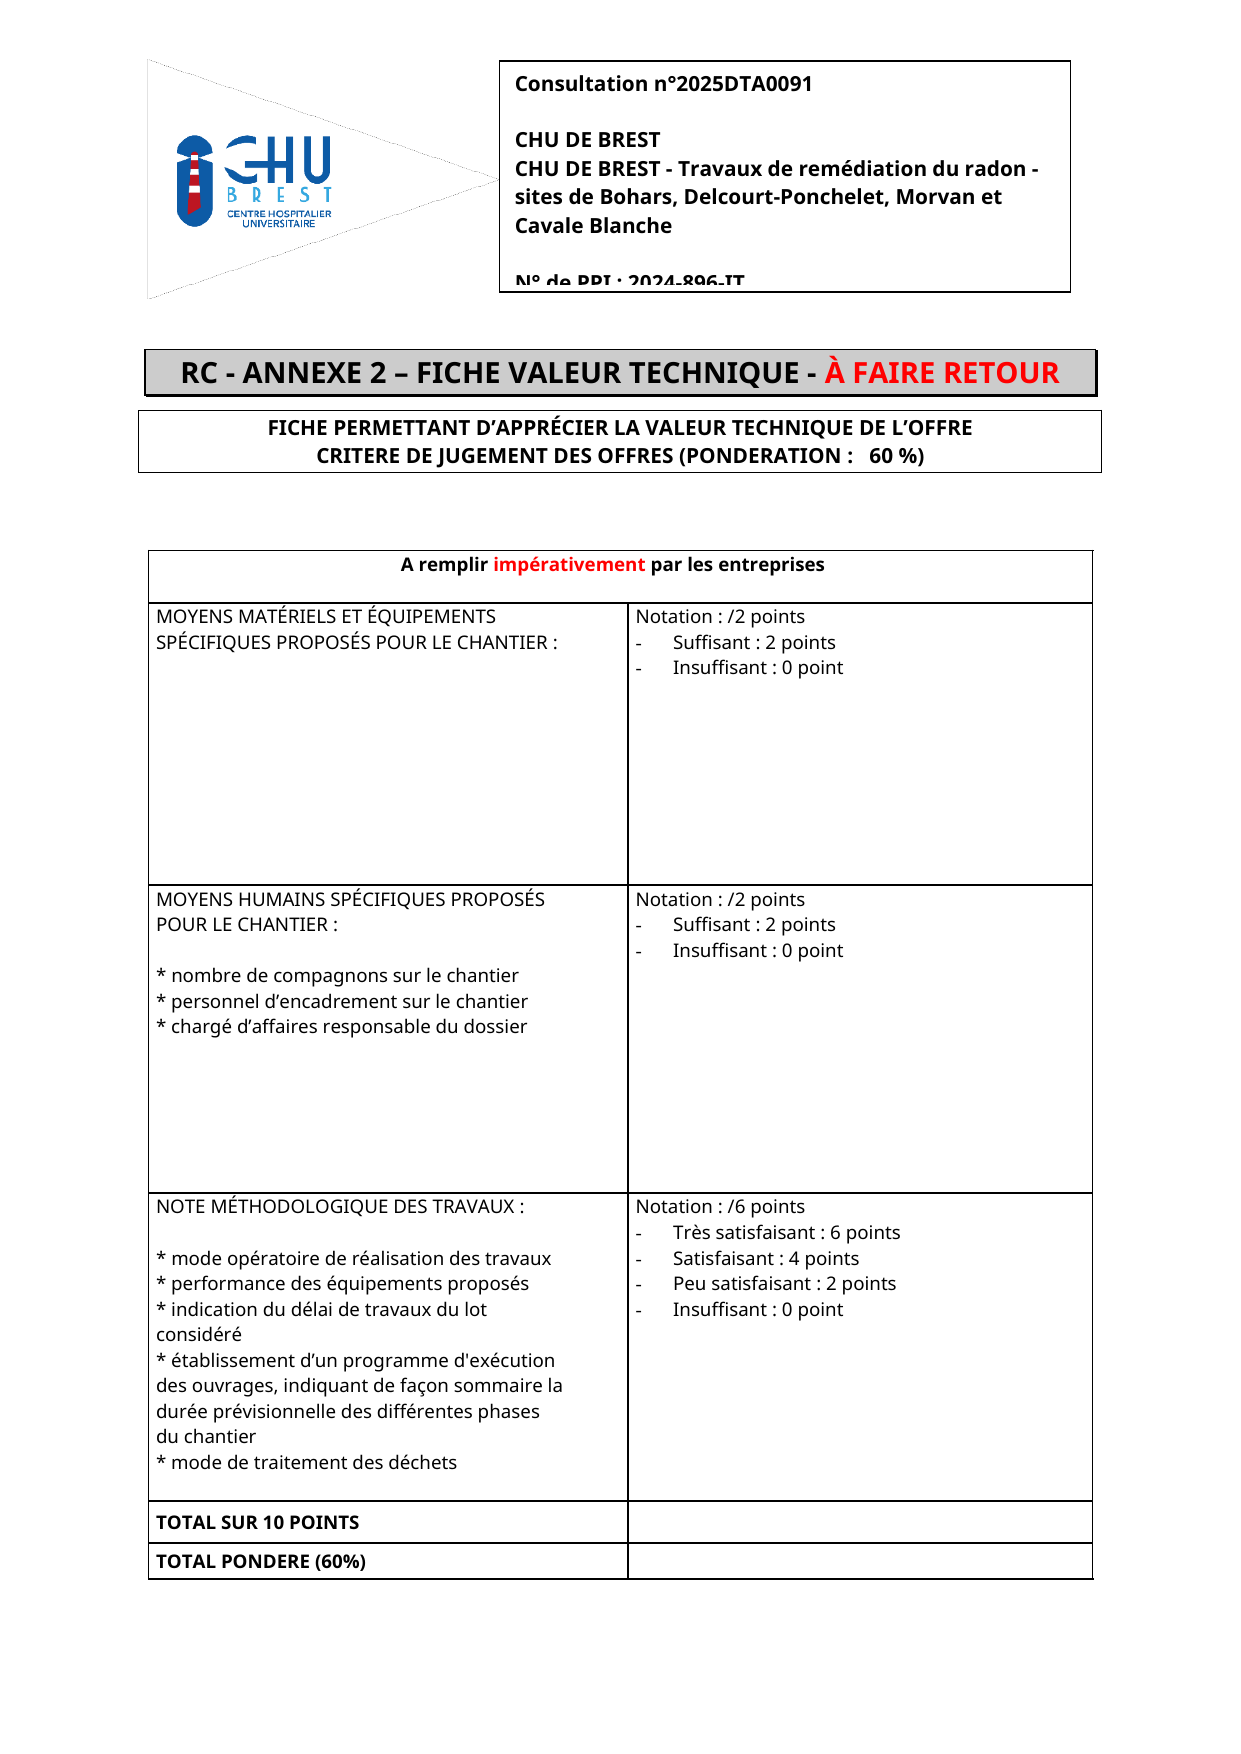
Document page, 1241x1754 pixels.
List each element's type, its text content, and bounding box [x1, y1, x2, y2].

table_cell Notation : /2 points Suffisant : 2 points Insuffisant : 0 point [629, 604, 1092, 884]
table_cell Moyens matériels et équipements spécifiques proposés pour le chantier : [149, 604, 627, 884]
text FICHe permettant d’apprécier la valeur technique de l’offre [139, 411, 1101, 438]
table_cell Notation : /2 points Suffisant : 2 points Insuffisant : 0 point [629, 886, 1092, 1192]
table_cell [629, 1544, 1092, 1578]
picture [147, 59, 499, 299]
subtitle RC - Annexe 2 – Fiche VALEUR TECHNIQUE - à faire RETOUR [146, 350, 1095, 394]
table_cell TOTAL PONDERE (60%) [149, 1544, 627, 1578]
text critere de jugement des offres (ponderation : 60 %) [139, 438, 1101, 472]
table_header A remplir impérativement par les entreprises [149, 551, 1092, 602]
table_cell Moyens humains spécifiques proposés pour le chantier : * nombre de compagnons sur le chantier * personnel d’encadrement sur le chantier * chargé d’affaires responsable du dossier [149, 886, 627, 1192]
table_cell Note méthodologique des travaux : * mode opératoire de réalisation des travaux * performance des équipements proposés * indication du délai de travaux du lot considéré * établissement d’un programme d'exécution des ouvrages, indiquant de façon sommaire la durée prévisionnelle des différentes phases du chantier * mode de traitement des déchets [149, 1194, 627, 1500]
table_cell TOTAL SUR 10 POINTS [149, 1502, 627, 1542]
table_cell Notation : /6 points Très satisfaisant : 6 points Satisfaisant : 4 points Peu satisfaisant : 2 points Insuffisant : 0 point [629, 1194, 1092, 1500]
table_cell [629, 1502, 1092, 1542]
